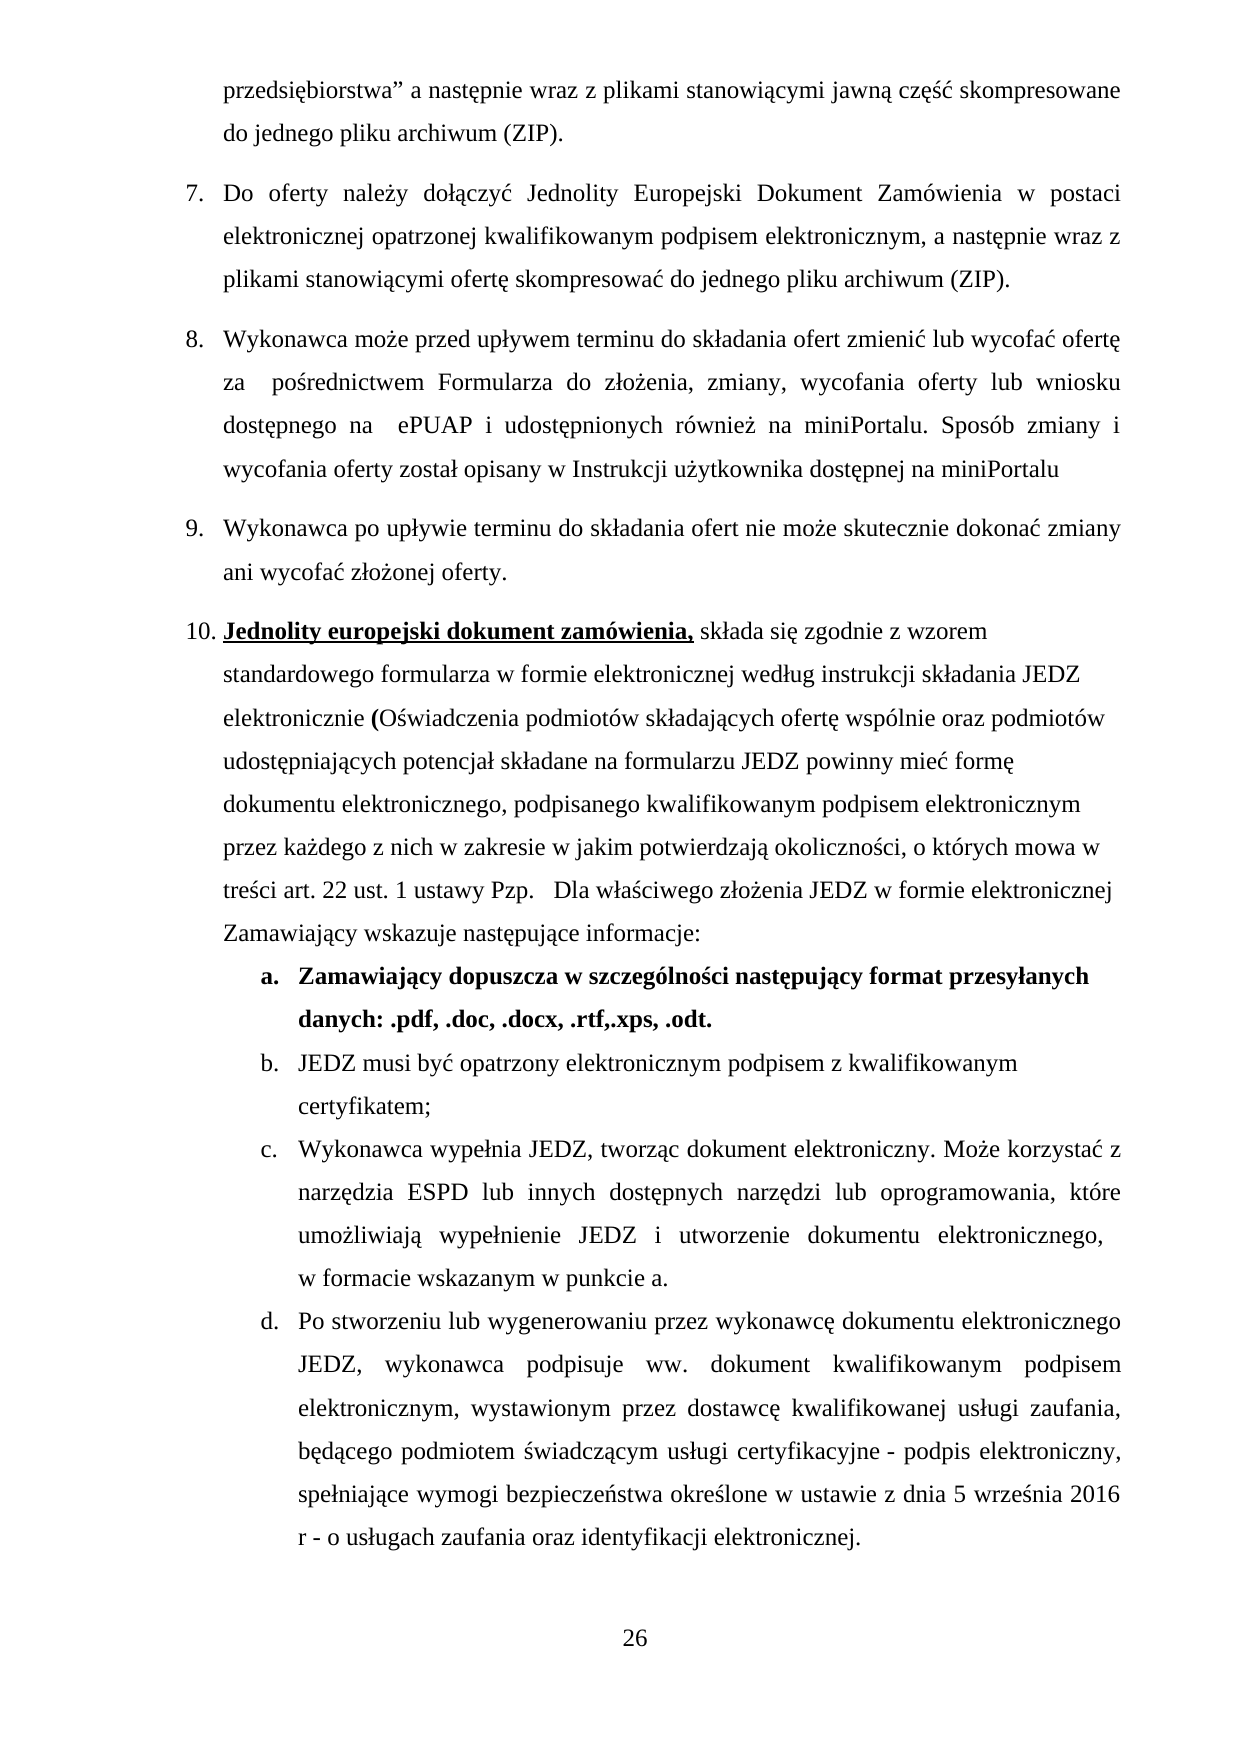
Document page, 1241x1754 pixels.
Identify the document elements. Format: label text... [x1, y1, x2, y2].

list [185, 75, 1122, 147]
list Wykonawca po upływie terminu do składania ofert nie może skutecznie dokonać zmiany ani wycofać złożonej oferty. [185, 513, 1122, 585]
list Do oferty należy dołączyć Jednolity Europejski Dokument Zamówienia w postaci elektronicznej opatrzonej kwalifikowanym podpisem elektronicznym, a następnie wraz z plikami stanowiącymi ofertę skompresować do jednego pliku archiwum (ZIP). [185, 178, 1122, 293]
list Jednolity europejski dokument zamówienia, składa się zgodnie z wzorem standardowego formularza w formie elektronicznej według instrukcji składania JEDZ elektronicznie (Oświadczenia podmiotów składających ofertę wspólnie oraz podmiotów udostępniających potencjał składane na formularzu JEDZ powinny mieć formę dokumentu elektronicznego, podpisanego kwalifikowanym podpisem elektronicznym przez każdego z nich w zakresie w jakim potwierdzają okoliczności, o których mowa w treści art. 22 ust. 1 ustawy Pzp. Dla właściwego złożenia JEDZ w formie elektronicznej Zamawiający wskazuje następujące informacje: [185, 616, 1122, 947]
list Wykonawca wypełnia JEDZ, tworząc dokument elektroniczny. Może korzystać z narzędzia ESPD lub innych dostępnych narzędzi lub oprogramowania, które umożliwiają wypełnienie JEDZ i utworzenie dokumentu elektronicznego, w formacie wskazanym w punkcie a. [260, 1134, 1122, 1292]
list Wykonawca może przed upływem terminu do składania ofert zmienić lub wycofać ofertę za pośrednictwem Formularza do złożenia, zmiany, wycofania oferty lub wniosku dostępnego na ePUAP i udostępnionych również na miniPortalu. Sposób zmiany i wycofania oferty został opisany w Instrukcji użytkownika dostępnej na miniPortalu [185, 324, 1122, 482]
list JEDZ musi być opatrzony elektronicznym podpisem z kwalifikowanym certyfikatem; [260, 1048, 1122, 1119]
list Po stworzeniu lub wygenerowaniu przez wykonawcę dokumentu elektronicznego JEDZ, wykonawca podpisuje ww. dokument kwalifikowanym podpisem elektronicznym, wystawionym przez dostawcę kwalifikowanej usługi zaufania, będącego podmiotem świadczącym usługi certyfikacyjne - podpis elektroniczny, spełniające wymogi bezpieczeństwa określone w ustawie z dnia 5 września 2016 r - o usługach zaufania oraz identyfikacji elektronicznej. [260, 1306, 1122, 1551]
list Zamawiający dopuszcza w szczególności następujący format przesyłanych danych: .pdf, .doc, .docx, .rtf,.xps, .odt. [260, 961, 1122, 1033]
